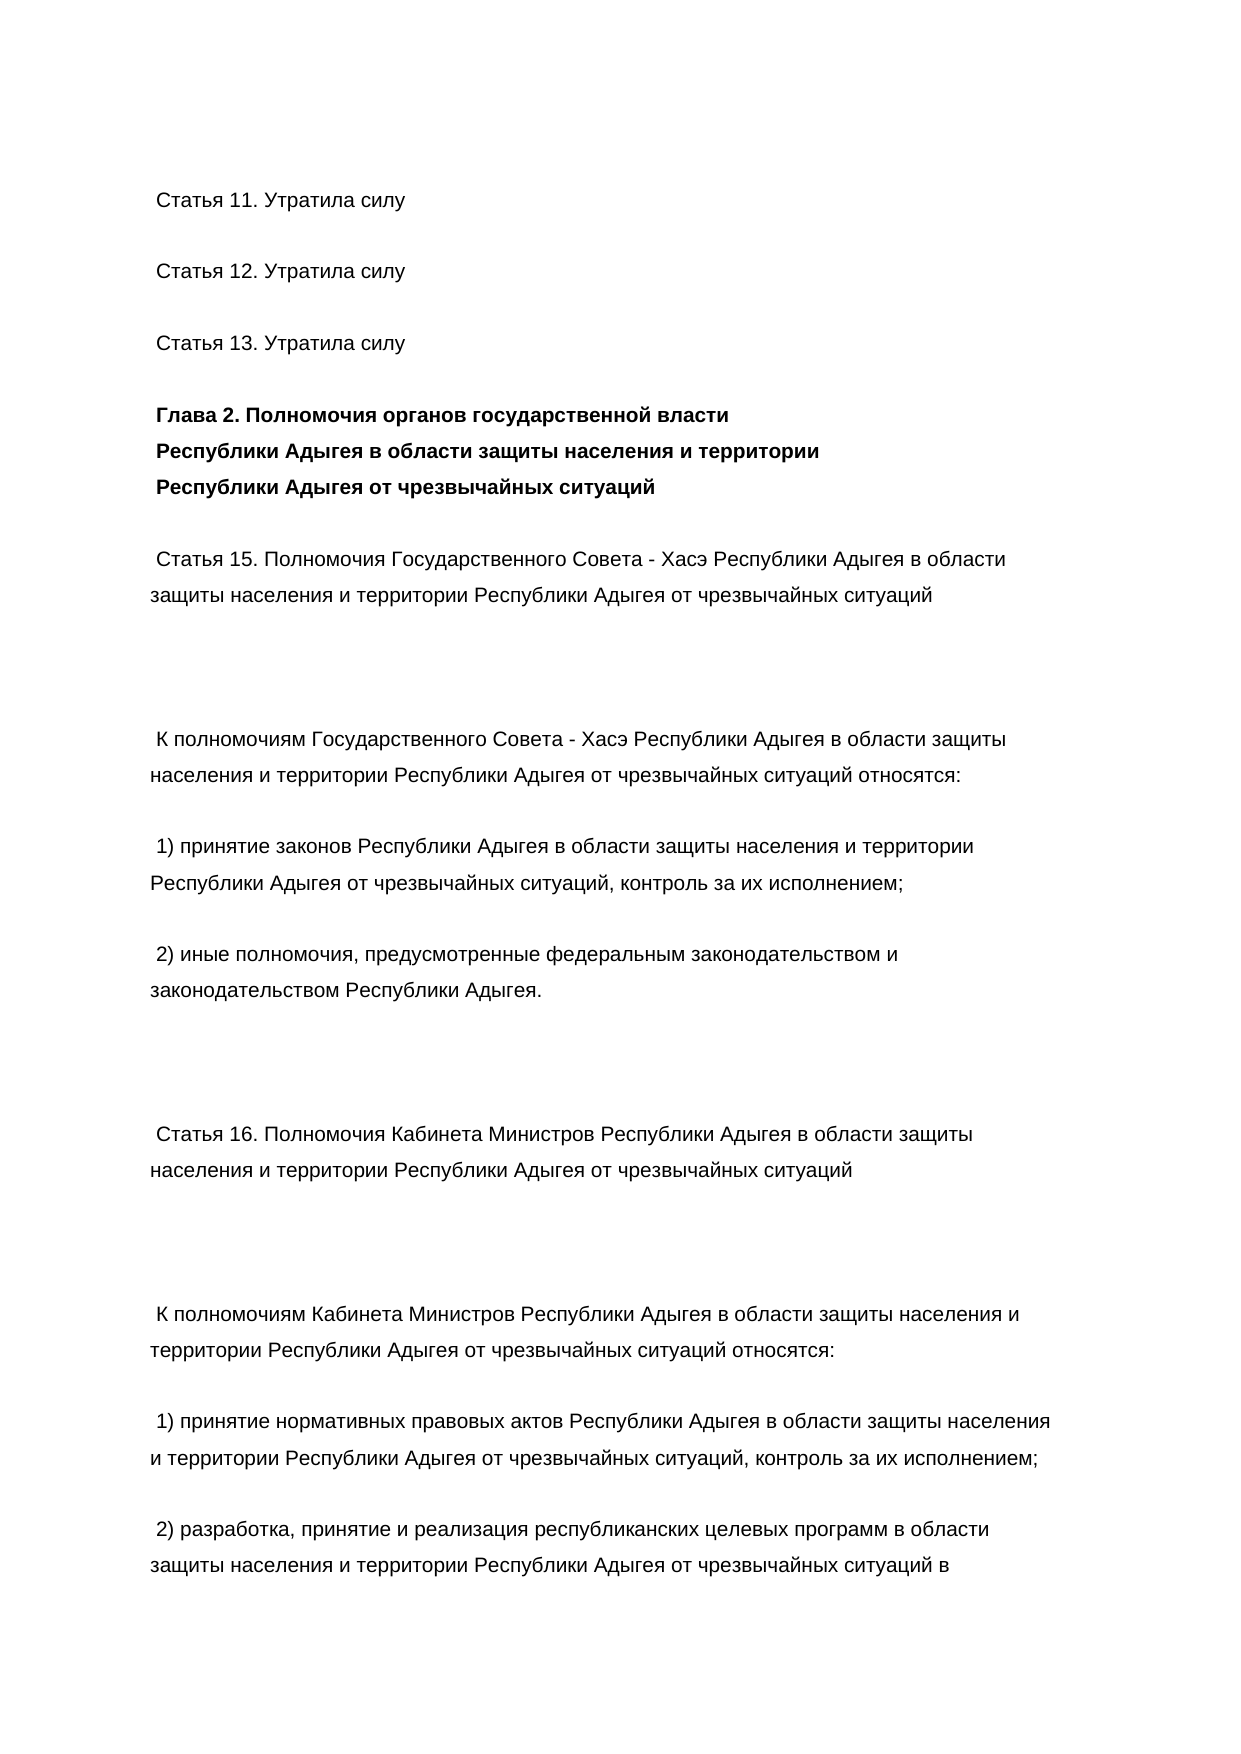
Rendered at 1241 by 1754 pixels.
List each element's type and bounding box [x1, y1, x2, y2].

table_cell [140, 150, 1078, 1577]
